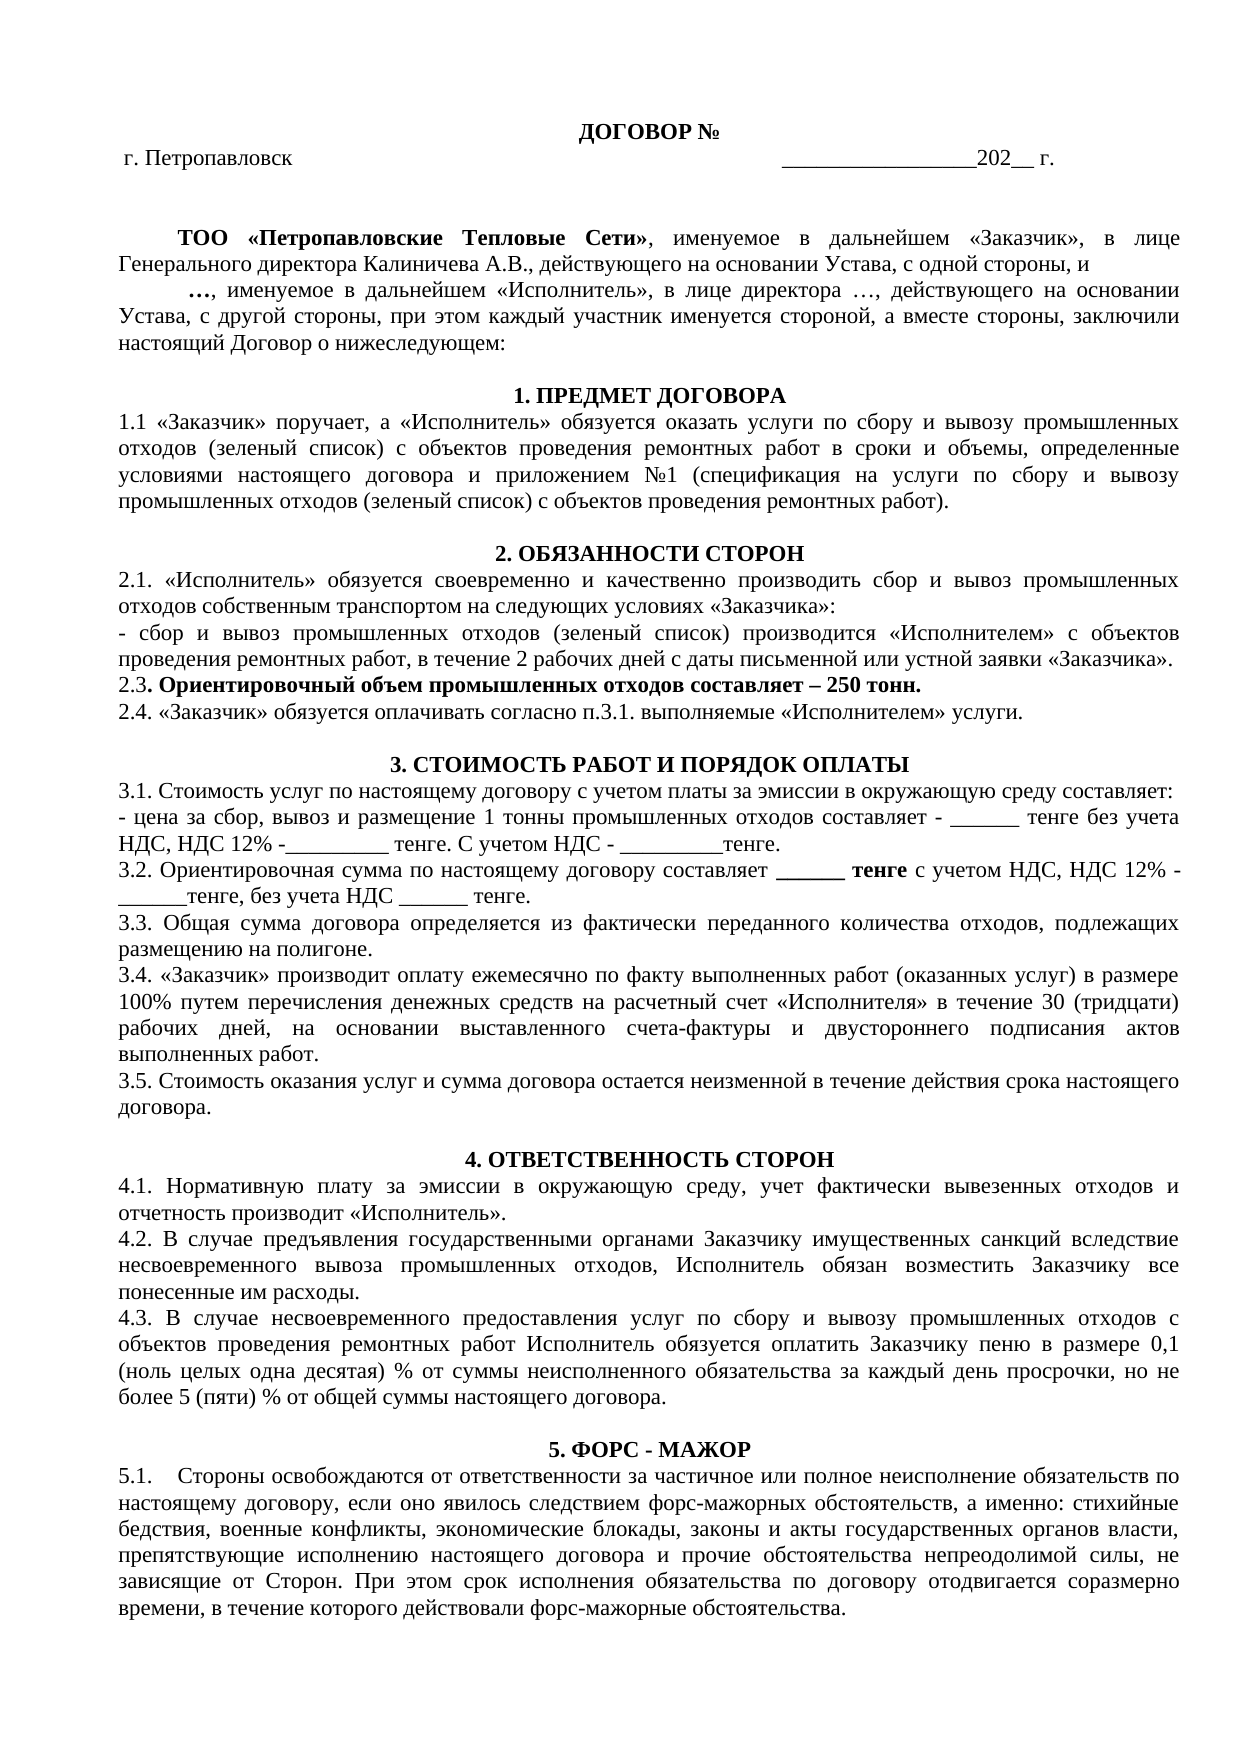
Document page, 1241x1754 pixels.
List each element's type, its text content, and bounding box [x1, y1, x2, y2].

text 3.5. Стоимость оказания услуг и сумма договора остается неизменной в течение действия срока настоящего договора. [118, 1067, 1181, 1119]
text 1. ПРЕДМЕТ ДОГОВОРА [118, 382, 1181, 408]
text 4.3. В случае несвоевременного предоставления услуг по сбору и вывозу промышленных отходов с объектов проведения ремонтных работ Исполнитель обязуется оплатить Заказчику пеню в размере 0,1 (ноль целых одна десятая) % от суммы неисполненного обязательства за каждый день просрочки, но не более 5 (пяти) % от общей суммы настоящего договора. [118, 1304, 1181, 1409]
text ДОГОВОР № [118, 118, 1181, 144]
text 3.4. «Заказчик» производит оплату ежемесячно по факту выполненных работ (оказанных услуг) в размере 100% путем перечисления денежных средств на расчетный счет «Исполнителя» в течение 30 (тридцати) рабочих дней, на основании выставленного счета-фактуры и двустороннего подписания актов выполненных работ. [118, 961, 1181, 1067]
text …, именуемое в дальнейшем «Исполнитель», в лице директора …, действующего на основании Устава, с другой стороны, при этом каждый участник именуется стороной, а вместе стороны, заключили настоящий Договор о нижеследующем: [118, 276, 1181, 355]
text 1.1 «Заказчик» поручает, а «Исполнитель» обязуется оказать услуги по сбору и вывозу промышленных отходов (зеленый список) с объектов проведения ремонтных работ в сроки и объемы, определенные условиями настоящего договора и приложением №1 (спецификация на услуги по сбору и вывозу промышленных отходов (зеленый список) с объектов проведения ремонтных работ). [118, 408, 1181, 513]
text - сбор и вывоз промышленных отходов (зеленый список) производится «Исполнителем» с объектов проведения ремонтных работ, в течение 2 рабочих дней с даты письменной или устной заявки «Заказчика». [118, 619, 1181, 672]
text 4.2. В случае предъявления государственными органами Заказчику имущественных санкций вследствие несвоевременного вывоза промышленных отходов, Исполнитель обязан возместить Заказчику все понесенные им расходы. [118, 1225, 1181, 1304]
text 2. ОБЯЗАННОСТИ СТОРОН [118, 540, 1181, 566]
text 4.1. Нормативную плату за эмиссии в окружающую среду, учет фактически вывезенных отходов и отчетность производит «Исполнитель». [118, 1172, 1181, 1225]
text г. Петропавловск _________________202__ г. [118, 144, 1181, 171]
text - цена за сбор, вывоз и размещение 1 тонны промышленных отходов составляет - ______ тенге без учета НДС, НДС 12% -_________ тенге. С учетом НДС - _________тенге. [118, 803, 1181, 856]
text ТОО «Петропавловские Тепловые Сети», именуемое в дальнейшем «Заказчик», в лице Генерального директора Калиничева А.В., действующего на основании Устава, с одной стороны, и [118, 223, 1181, 276]
text 4. ОТВЕТСТВЕННОСТЬ СТОРОН [118, 1146, 1181, 1172]
text 3.2. Ориентировочная сумма по настоящему договору составляет ______ тенге с учетом НДС, НДС 12% - ______тенге, без учета НДС ______ тенге. [118, 856, 1181, 909]
text 2.4. «Заказчик» обязуется оплачивать согласно п.3.1. выполняемые «Исполнителем» услуги. [118, 698, 1181, 724]
text 3.1. Стоимость услуг по настоящему договору с учетом платы за эмиссии в окружающую среду составляет: [118, 777, 1181, 803]
text 2.3. Ориентировочный объем промышленных отходов составляет – 250 тонн. [118, 672, 1181, 698]
text 3. СТОИМОСТЬ РАБОТ И ПОРЯДОК ОПЛАТЫ [118, 751, 1181, 777]
text 5. ФОРС - МАЖОР [118, 1436, 1181, 1462]
text 3.3. Общая сумма договора определяется из фактически переданного количества отходов, подлежащих размещению на полигоне. [118, 909, 1181, 961]
text 5.1. Стороны освобождаются от ответственности за частичное или полное неисполнение обязательств по настоящему договору, если оно явилось следствием форс-мажорных обстоятельств, а именно: стихийные бедствия, военные конфликты, экономические блокады, законы и акты государственных органов власти, препятствующие исполнению настоящего договора и прочие обстоятельства непреодолимой силы, не зависящие от Сторон. При этом срок исполнения обязательства по договору отодвигается соразмерно времени, в течение которого действовали форс-мажорные обстоятельства. [118, 1462, 1181, 1620]
text 2.1. «Исполнитель» обязуется своевременно и качественно производить сбор и вывоз промышленных отходов собственным транспортом на следующих условиях «Заказчика»: [118, 566, 1181, 619]
